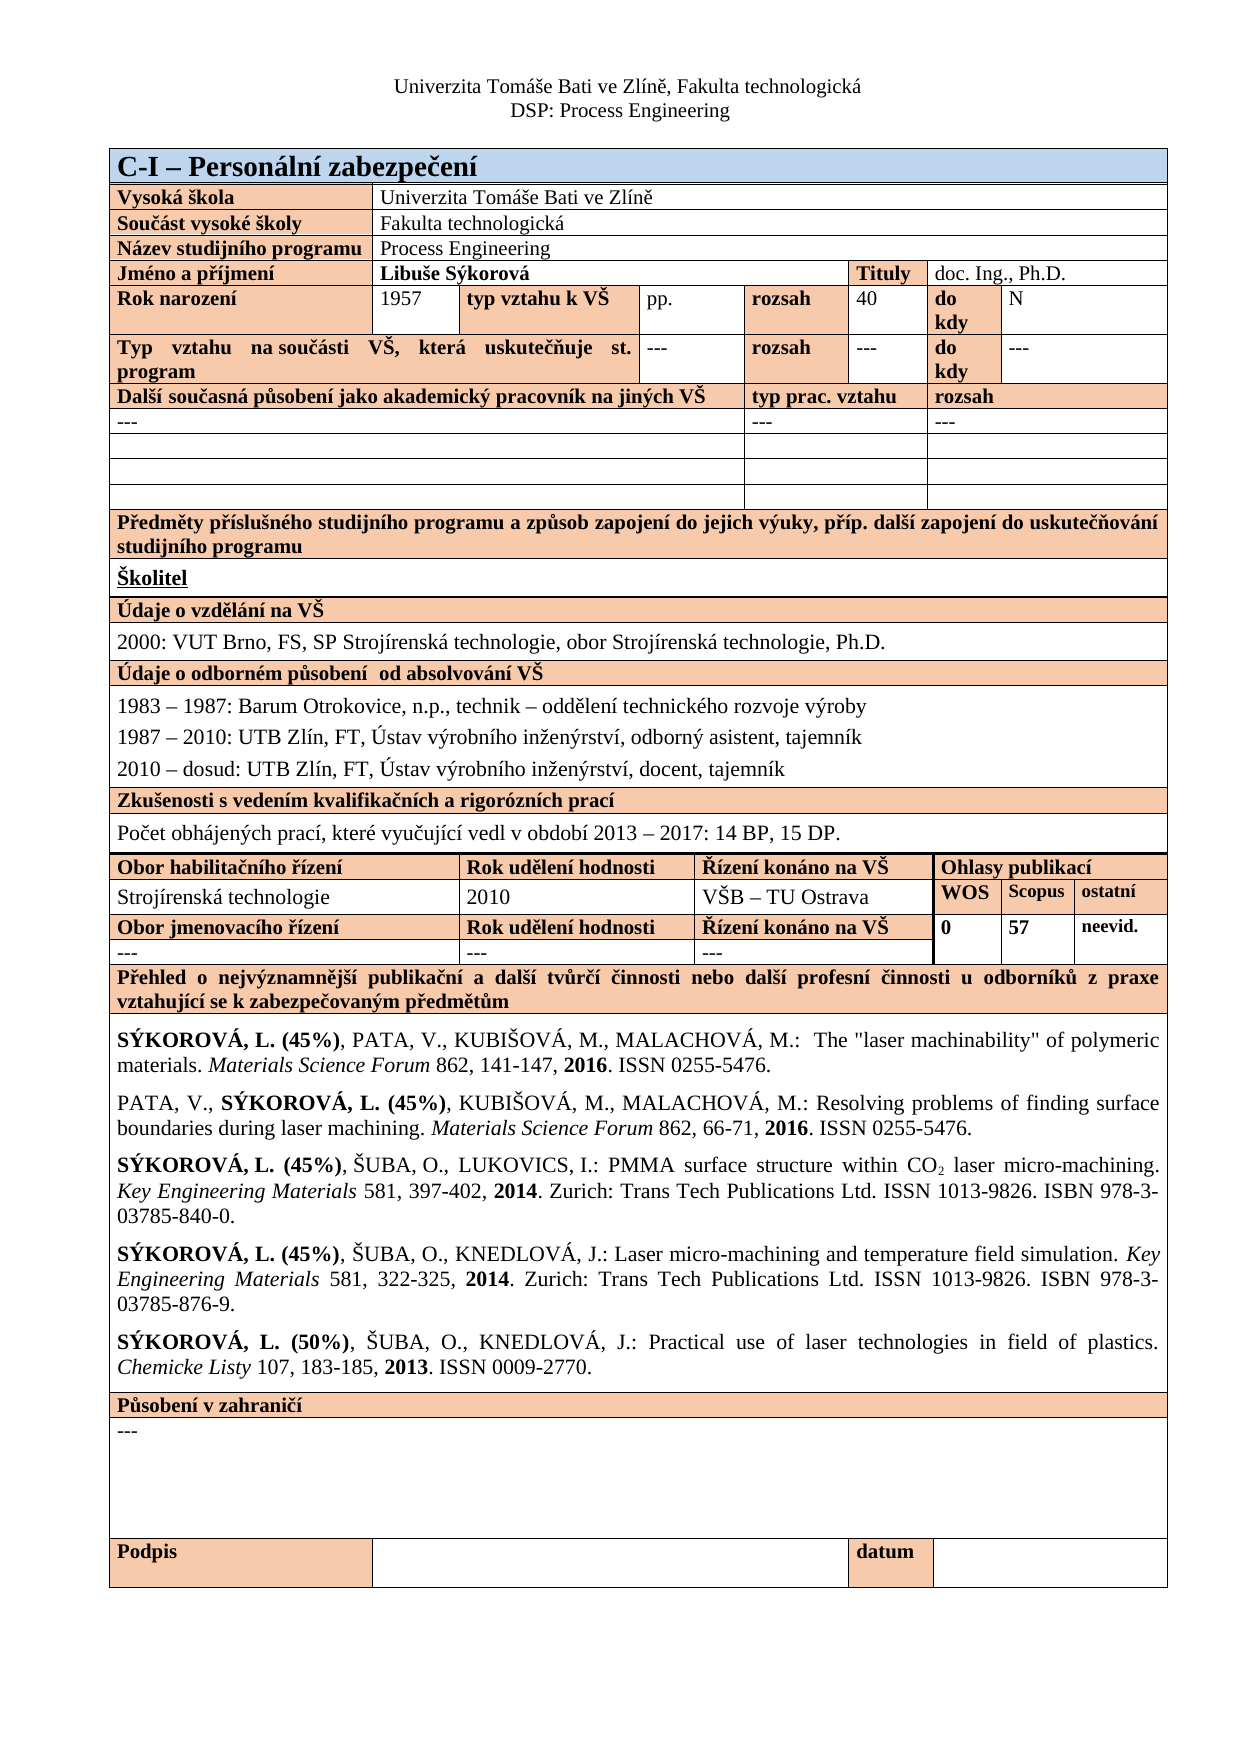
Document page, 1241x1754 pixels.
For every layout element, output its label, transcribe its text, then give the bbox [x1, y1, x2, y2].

table_cell [110, 459, 744, 483]
table_cell [745, 459, 927, 483]
table_cell --- [695, 940, 932, 964]
table_cell --- [849, 335, 927, 383]
table_cell Působení v zahraničí [110, 1393, 1167, 1417]
table_cell doc. Ing., Ph.D. [928, 261, 1167, 285]
table_cell Jméno a příjmení [110, 261, 372, 285]
table_cell [934, 1539, 1167, 1587]
table_cell [745, 434, 927, 458]
table_cell [110, 485, 744, 508]
table_cell SÝKOROVÁ, L. (45%), PATA, V., KUBIŠOVÁ, M., MALACHOVÁ, M.: The "laser machinability" of polymeric materials. Materials Science Forum 862, 141-147, 2016. ISSN 0255-5476. PATA, V., SÝKOROVÁ, L. (45%), KUBIŠOVÁ, M., MALACHOVÁ, M.: Resolving problems of finding surface boundaries during laser machining. Materials Science Forum 862, 66-71, 2016. ISSN 0255-5476. SÝKOROVÁ, L. (45%), ŠUBA, O., LUKOVICS, I.: PMMA surface structure within CO2 laser micro-machining. Key Engineering Materials 581, 397-402, 2014. Zurich: Trans Tech Publications Ltd. ISSN 1013-9826. ISBN 978-3-03785-840-0. SÝKOROVÁ, L. (45%), ŠUBA, O., KNEDLOVÁ, J.: Laser micro-machining and temperature field simulation. Key Engineering Materials 581, 322-325, 2014. Zurich: Trans Tech Publications Ltd. ISSN 1013-9826. ISBN 978-3-03785-876-9. SýKOROVá, L. (50%), šUBA, O., KNEDLOVá, J.: Practical use of laser technologies in field of plastics. Chemicke Listy 107, 183-185, 2013. ISSN 0009-2770. [110, 1014, 1167, 1392]
table_cell neevid. [1075, 915, 1167, 964]
table_cell --- [745, 409, 927, 433]
table_cell Typ vztahu na součásti VŠ, která uskutečňuje st. program [110, 335, 639, 383]
table_cell datum [849, 1539, 933, 1587]
table_cell Obor habilitačního řízení [110, 855, 459, 879]
table_cell Řízení konáno na VŠ [695, 915, 932, 939]
table_cell Údaje o odborném působení od absolvování VŠ [110, 661, 1167, 685]
table_cell 1957 [373, 286, 459, 334]
table_cell Vysoká škola [110, 185, 372, 209]
table_cell Předměty příslušného studijního programu a způsob zapojení do jejich výuky, příp. další zapojení do uskutečňování studijního programu [110, 510, 1167, 558]
table_cell 1983 – 1987: Barum Otrokovice, n.p., technik – oddělení technického rozvoje výroby 1987 – 2010: UTB Zlín, FT, Ústav výrobního inženýrství, odborný asistent, tajemník 2010 – dosud: UTB Zlín, FT, Ústav výrobního inženýrství, docent, tajemník [110, 686, 1167, 787]
table_cell Strojírenská technologie [110, 880, 459, 914]
table_cell --- [110, 940, 459, 964]
table_cell 2000: VUT Brno, FS, SP Strojírenská technologie, obor Strojírenská technologie, Ph.D. [110, 623, 1167, 660]
table_cell --- [928, 409, 1167, 433]
table_cell Další současná působení jako akademický pracovník na jiných VŠ [110, 384, 744, 408]
table_cell Údaje o vzdělání na VŠ [110, 598, 1167, 622]
table_cell [373, 1539, 848, 1587]
table_cell rozsah [745, 286, 848, 334]
table_cell VŠB – TU Ostrava [695, 880, 932, 914]
table_cell Libuše Sýkorová [373, 261, 848, 285]
table_cell Počet obhájených prací, které vyučující vedl v období 2013 – 2017: 14 BP, 15 DP. [110, 814, 1167, 852]
table_cell do kdy [928, 286, 1001, 334]
table_cell [928, 434, 1167, 458]
table_cell Zkušenosti s vedením kvalifikačních a rigorózních prací [110, 788, 1167, 813]
table_cell 40 [849, 286, 927, 334]
table_cell --- [110, 1418, 1167, 1538]
table_cell Rok udělení hodnosti [460, 855, 694, 879]
table_cell [745, 485, 927, 508]
table_cell rozsah [928, 384, 1167, 408]
table_cell Process Engineering [373, 236, 1167, 259]
table_cell Ohlasy publikací [935, 855, 1167, 879]
table_cell Součást vysoké školy [110, 210, 372, 234]
table_cell Školitel [110, 559, 1167, 596]
table_cell do kdy [928, 335, 1001, 383]
table_cell pp. [640, 286, 744, 334]
table_cell WOS [935, 880, 1001, 914]
table_cell --- [640, 335, 744, 383]
table_cell --- [110, 409, 744, 433]
table_cell Přehled o nejvýznamnější publikační a další tvůrčí činnosti nebo další profesní činnosti u odborníků z praxe vztahující se k zabezpečovaným předmětům [110, 965, 1167, 1013]
table_cell Univerzita Tomáše Bati ve Zlíně [373, 185, 1167, 209]
table_cell Řízení konáno na VŠ [695, 855, 932, 879]
table_cell Obor jmenovacího řízení [110, 915, 459, 939]
table_header C-I – Personální zabezpečení [110, 149, 1167, 182]
table_cell 0 [935, 915, 1001, 964]
table_cell [110, 434, 744, 458]
table_cell --- [1002, 335, 1167, 383]
table_cell 2010 [460, 880, 694, 914]
table_cell ostatní [1075, 880, 1167, 914]
table_cell typ vztahu k VŠ [460, 286, 639, 334]
table_cell [928, 459, 1167, 483]
table_cell Název studijního programu [110, 236, 372, 259]
table_cell Tituly [849, 261, 927, 285]
table_cell Scopus [1002, 880, 1074, 914]
table_cell Fakulta technologická [373, 210, 1167, 234]
table_cell Rok udělení hodnosti [460, 915, 694, 939]
table_cell typ prac. vztahu [745, 384, 927, 408]
table_cell rozsah [745, 335, 848, 383]
table_cell [928, 485, 1167, 508]
table_cell --- [460, 940, 694, 964]
table_cell 57 [1002, 915, 1074, 964]
table_cell Podpis [110, 1539, 372, 1587]
table_cell Rok narození [110, 286, 372, 334]
table_cell N [1002, 286, 1167, 334]
